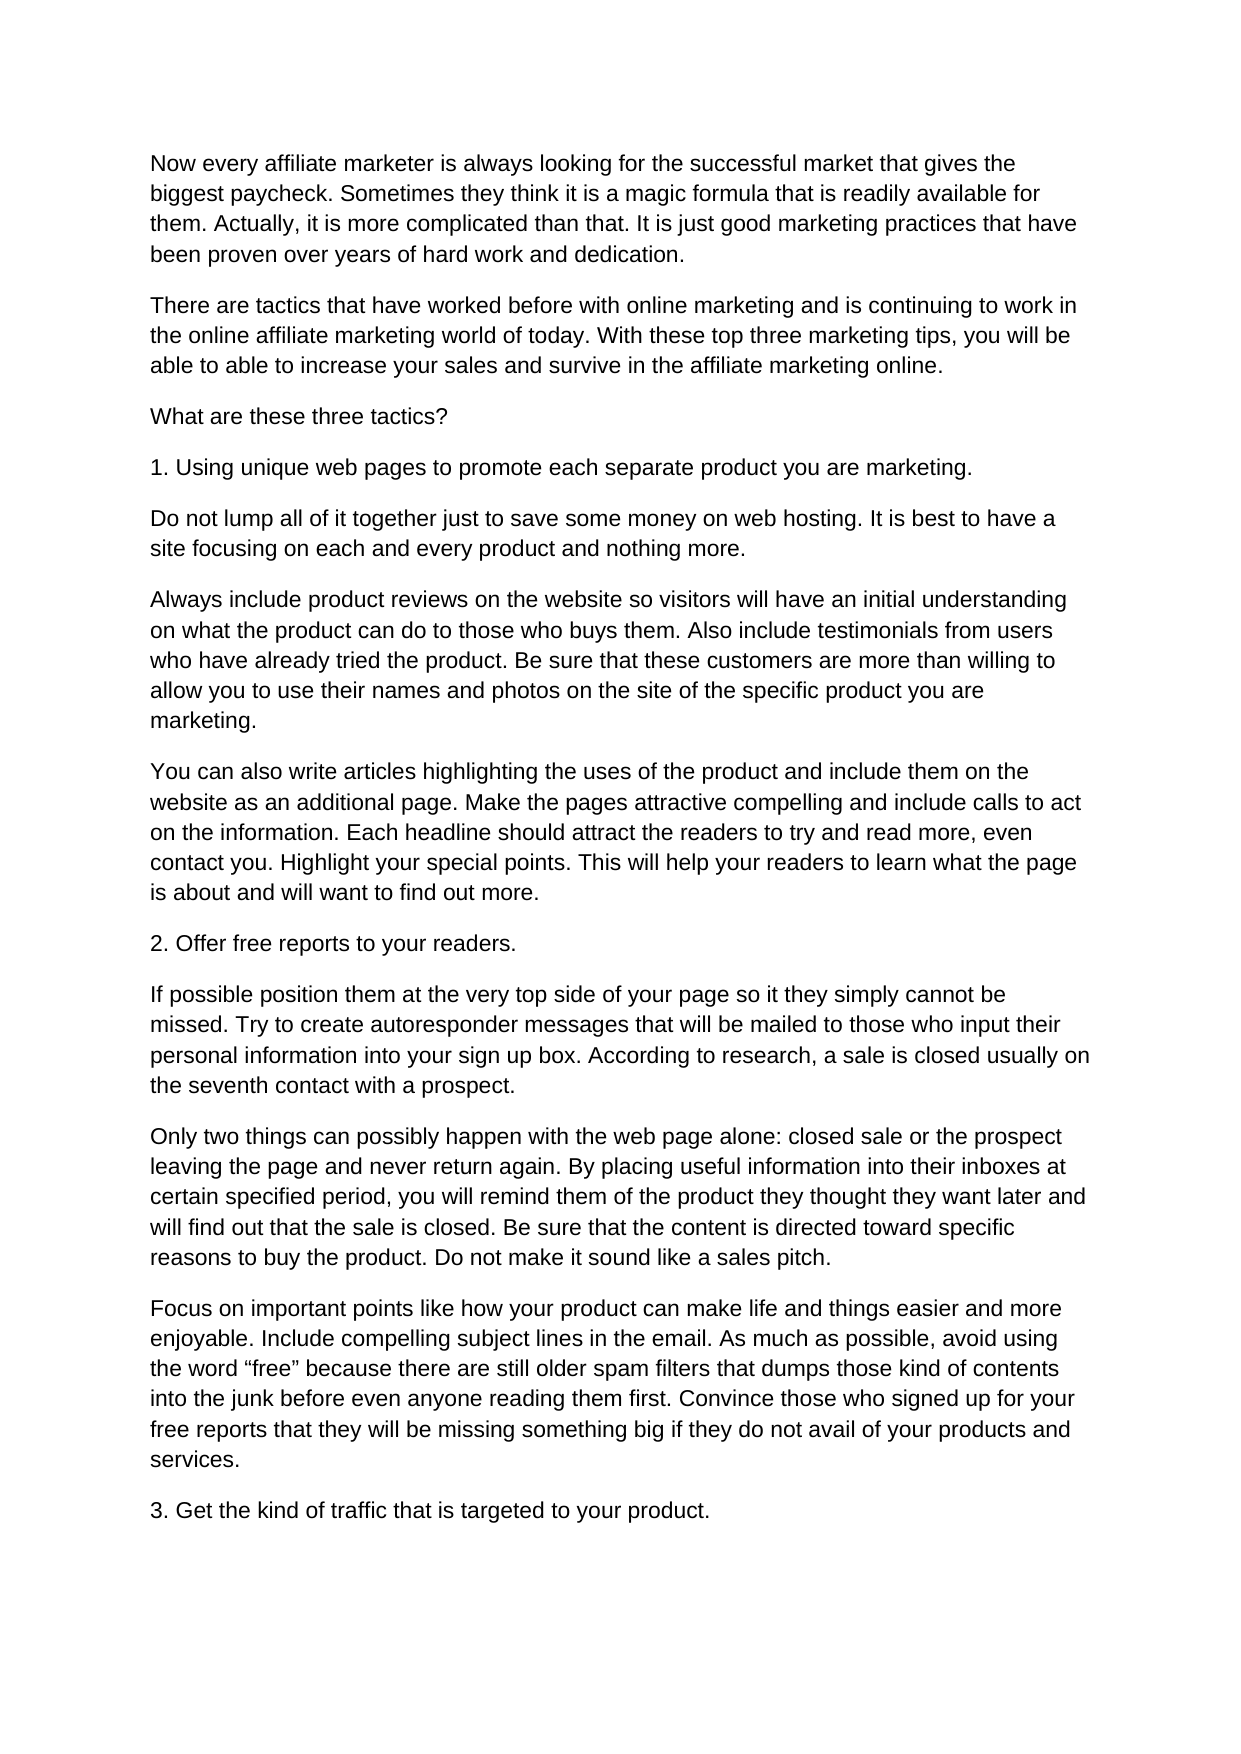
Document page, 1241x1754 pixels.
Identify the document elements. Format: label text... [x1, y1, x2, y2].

text If possible position them at the very top side of your page so it they simply cannot be missed. Try to create autoresponder messages that will be mailed to those who input their personal information into your sign up box. According to research, a sale is closed usually on the seventh contact with a prospect. [150, 981, 1090, 1098]
text 2. Offer free reports to your readers. [150, 930, 1090, 957]
text What are these three tactics? [150, 403, 1090, 429]
text Always include product reviews on the website so visitors will have an initial understanding on what the product can do to those who buys them. Also include testimonials from users who have already tried the product. Be sure that these customers are more than willing to allow you to use their names and photos on the site of the specific product you are marketing. [150, 586, 1090, 734]
text Only two things can possibly happen with the web page alone: closed sale or the prospect leaving the page and never return again. By placing useful information into their inboxes at certain specified period, you will remind them of the product they thought they want later and will find out that the sale is closed. Be sure that the content is directed toward specific reasons to buy the product. Do not make it sound like a sales pitch. [150, 1123, 1090, 1270]
text 3. Get the kind of traffic that is targeted to your product. [150, 1497, 1090, 1523]
text You can also write articles highlighting the uses of the product and include them on the website as an additional page. Make the pages attractive compelling and include calls to act on the information. Each headline should attract the readers to try and read more, even contact you. Highlight your special points. This will help your readers to learn what the page is about and will want to find out more. [150, 758, 1090, 906]
text There are tactics that have worked before with online marketing and is continuing to work in the online affiliate marketing world of today. With these top three marketing tips, you will be able to able to increase your sales and survive in the affiliate marketing online. [150, 292, 1090, 378]
text Focus on important points like how your product can make life and things easier and more enjoyable. Include compelling subject lines in the email. As much as possible, avoid using the word “free” because there are still older spam filters that dumps those kind of contents into the junk before even anyone reading them first. Convince those who signed up for your free reports that they will be missing something big if they do not avail of your products and services. [150, 1295, 1090, 1472]
text Now every affiliate marketer is always looking for the successful market that gives the biggest paycheck. Sometimes they think it is a magic formula that is readily available for them. Actually, it is more complicated than that. It is just good marketing practices that have been proven over years of hard work and dedication. [150, 150, 1090, 267]
text 1. Using unique web pages to promote each separate product you are marketing. [150, 454, 1090, 481]
text Do not lump all of it together just to save some money on web hosting. It is best to have a site focusing on each and every product and nothing more. [150, 505, 1090, 562]
